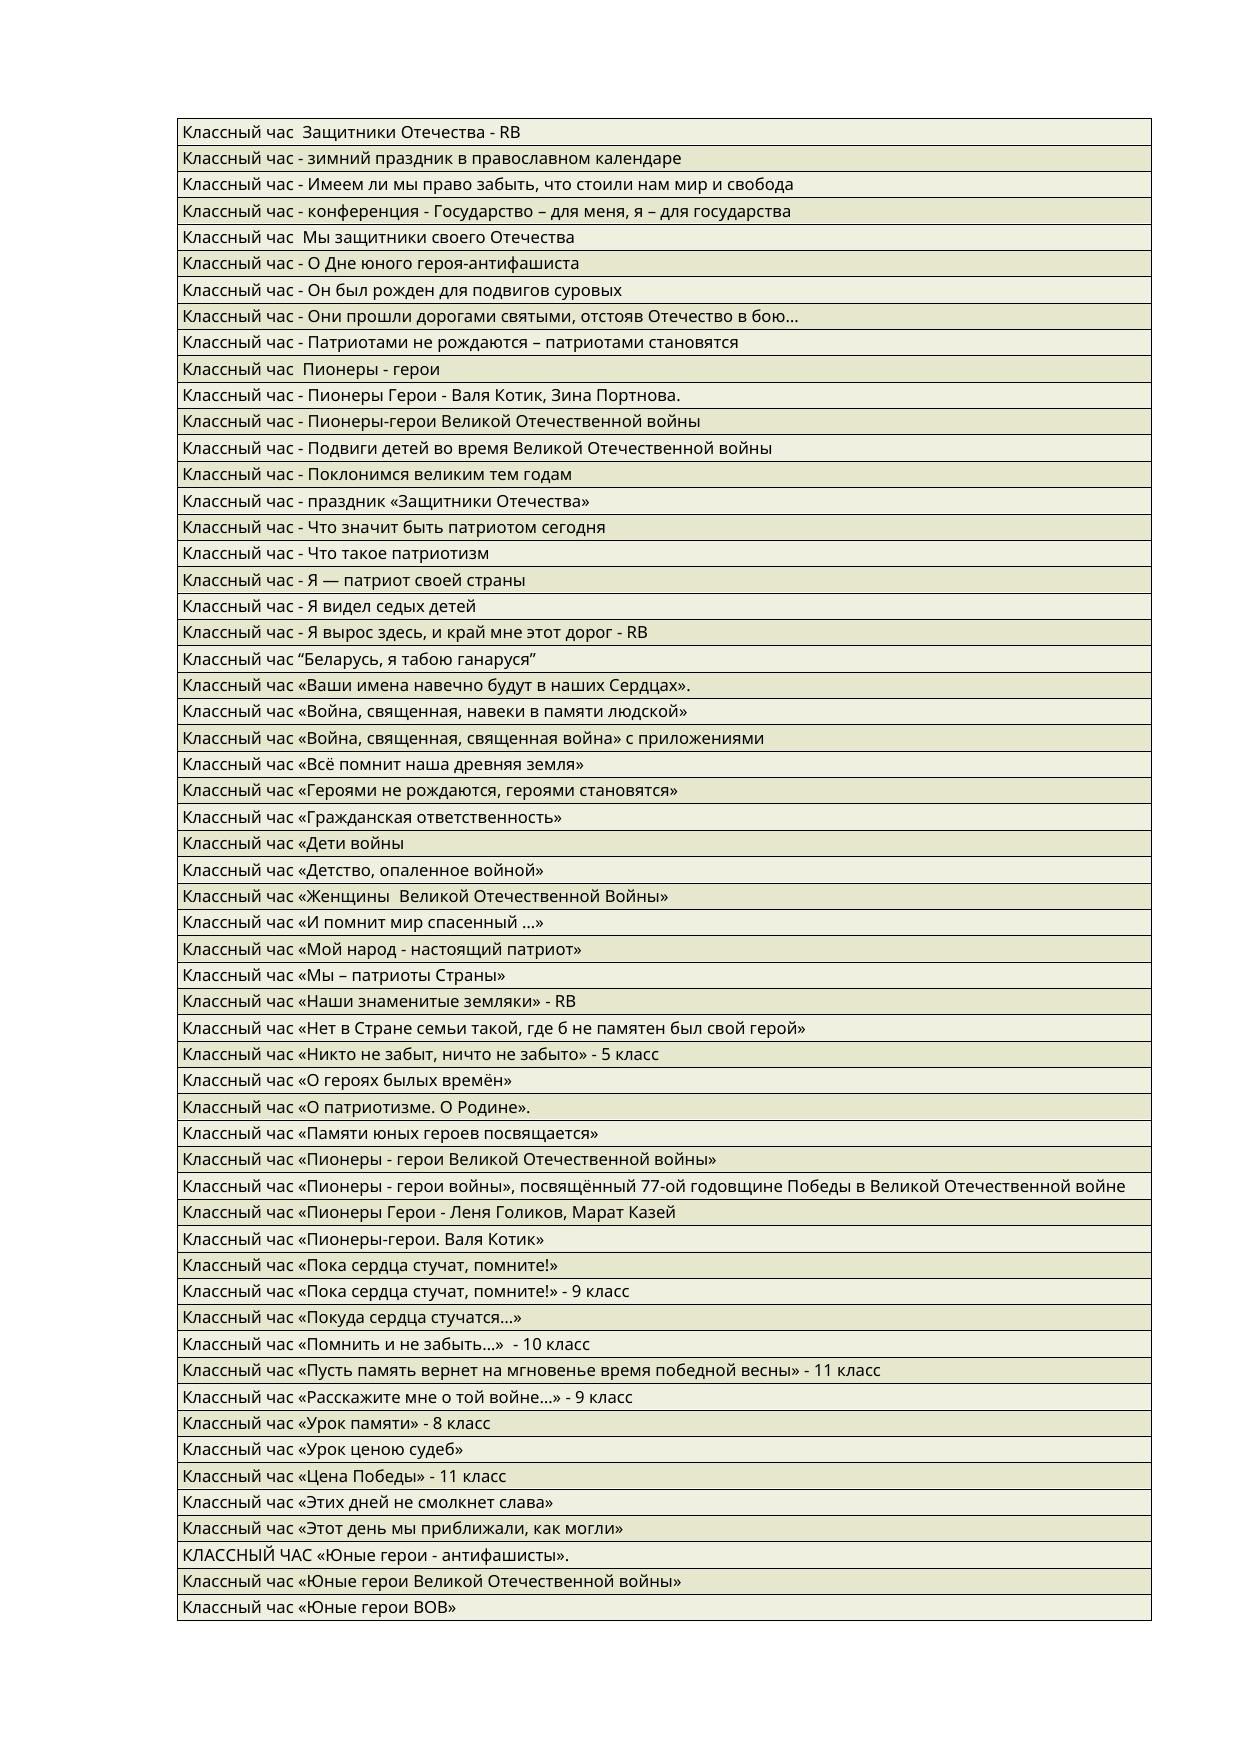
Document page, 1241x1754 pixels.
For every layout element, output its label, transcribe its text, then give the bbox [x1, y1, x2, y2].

table_cell Классный час «Никто не забыт, ничто не забыто» - 5 класс [178, 1042, 1151, 1067]
table_cell КЛАССНЫЙ ЧАС «Юные герои - антифашисты». [178, 1542, 1151, 1568]
table_cell Классный час «Пионеры - герои Великой Отечественной войны» [178, 1147, 1151, 1172]
table_cell Классный час «О героях былых времён» [178, 1068, 1151, 1093]
table_cell Классный час «Всё помнит наша древняя земля» [178, 752, 1151, 777]
table_cell Классный час Пионеры - герои [178, 356, 1151, 382]
table_cell Классный час - Я видел седых детей [178, 594, 1151, 619]
table_cell Классный час «Женщины Великой Отечественной Войны» [178, 884, 1151, 909]
table_cell Классный час «Расскажите мне о той войне…» - 9 класс [178, 1384, 1151, 1409]
table_cell Классный час - Патриотами не рождаются – патриотами становятся [178, 330, 1151, 355]
table_cell Классный час - Подвиги детей во время Великой Отечественной войны [178, 435, 1151, 461]
table_cell Классный час Защитники Отечества - RB [178, 119, 1151, 144]
table_cell Классный час «Пионеры - герои войны», посвящённый 77-ой годовщине Победы в Великой Отечественной войне [178, 1173, 1151, 1199]
table_cell Классный час «Пусть память вернет на мгновенье время победной весны» - 11 класс [178, 1358, 1151, 1383]
table_cell Классный час - конференция - Государство – для меня, я – для государства [178, 198, 1151, 223]
table_cell Классный час «Урок памяти» - 8 класс [178, 1411, 1151, 1436]
table_cell Классный час «Мой народ - настоящий патриот» [178, 936, 1151, 961]
table_cell Классный час - Что такое патриотизм [178, 541, 1151, 566]
table_cell Классный час - праздник «Защитники Отечества» [178, 488, 1151, 513]
table_cell Классный час - Имеем ли мы право забыть, что стоили нам мир и свобода [178, 172, 1151, 197]
table_cell Классный час «Дети войны [178, 831, 1151, 856]
table_cell Классный час «Юные герои Великой Отечественной войны» [178, 1569, 1151, 1594]
table_cell Классный час - Поклонимся великим тем годам [178, 462, 1151, 487]
table_cell Классный час «Война, священная, священная война» с приложениями [178, 725, 1151, 751]
table_cell Классный час Мы защитники своего Отечества [178, 225, 1151, 250]
table_cell Классный час «Юные герои ВОВ» [178, 1595, 1151, 1620]
table_cell Классный час «Цена Победы» - 11 класс [178, 1463, 1151, 1488]
table_cell Классный час - Я вырос здесь, и край мне этот дорог - RB [178, 620, 1151, 645]
table_cell Классный час - Они прошли дорогами святыми, отстояв Отечество в бою… [178, 304, 1151, 329]
table_cell Классный час «Памяти юных героев посвящается» [178, 1121, 1151, 1146]
table_cell Классный час - Он был рожден для подвигов суровых [178, 277, 1151, 303]
table_cell Классный час «Пока сердца стучат, помните!» - 9 класс [178, 1279, 1151, 1304]
table_cell Классный час «И помнит мир спасенный …» [178, 910, 1151, 935]
table_cell Классный час “Беларусь, я табою ганаруся” [178, 646, 1151, 672]
table_cell Классный час «Нет в Стране семьи такой, где б не памятен был свой герой» [178, 1015, 1151, 1041]
table_cell Классный час - Пионеры-герои Великой Отечественной войны [178, 409, 1151, 434]
table_cell Классный час - Я — патриот своей страны [178, 567, 1151, 592]
table_cell Классный час «Пионеры-герои. Валя Котик» [178, 1226, 1151, 1251]
table_cell Классный час «Покуда сердца стучатся…» [178, 1305, 1151, 1330]
table_cell Классный час «Пионеры Герои - Леня Голиков, Марат Казей [178, 1200, 1151, 1225]
table_cell Классный час «Героями не рождаются, героями становятся» [178, 778, 1151, 803]
table_cell Классный час «Урок ценою судеб» [178, 1437, 1151, 1462]
table_cell Классный час - Пионеры Герои - Валя Котик, Зина Портнова. [178, 383, 1151, 408]
table_cell Классный час «Детство, опаленное войной» [178, 857, 1151, 882]
table_cell Классный час «Наши знаменитые земляки» - RB [178, 989, 1151, 1014]
table_cell Классный час «Пока сердца стучат, помните!» [178, 1253, 1151, 1278]
table_cell Классный час «Ваши имена навечно будут в наших Сердцах». [178, 673, 1151, 698]
table_cell Классный час - Что значит быть патриотом сегодня [178, 515, 1151, 540]
table_cell Классный час - О Дне юного героя-антифашиста [178, 251, 1151, 276]
table_cell Классный час «Этот день мы приближали, как могли» [178, 1516, 1151, 1541]
table_cell Классный час «Гражданская ответственность» [178, 804, 1151, 830]
table_cell Классный час «О патриотизме. О Родине». [178, 1094, 1151, 1119]
table_cell Классный час «Помнить и не забыть…» - 10 класс [178, 1331, 1151, 1357]
table_cell Классный час - зимний праздник в православном календаре [178, 146, 1151, 171]
table_cell Классный час «Мы – патриоты Страны» [178, 963, 1151, 988]
table_cell Классный час «Война, священная, навеки в памяти людской» [178, 699, 1151, 724]
table_cell Классный час «Этих дней не смолкнет слава» [178, 1490, 1151, 1515]
